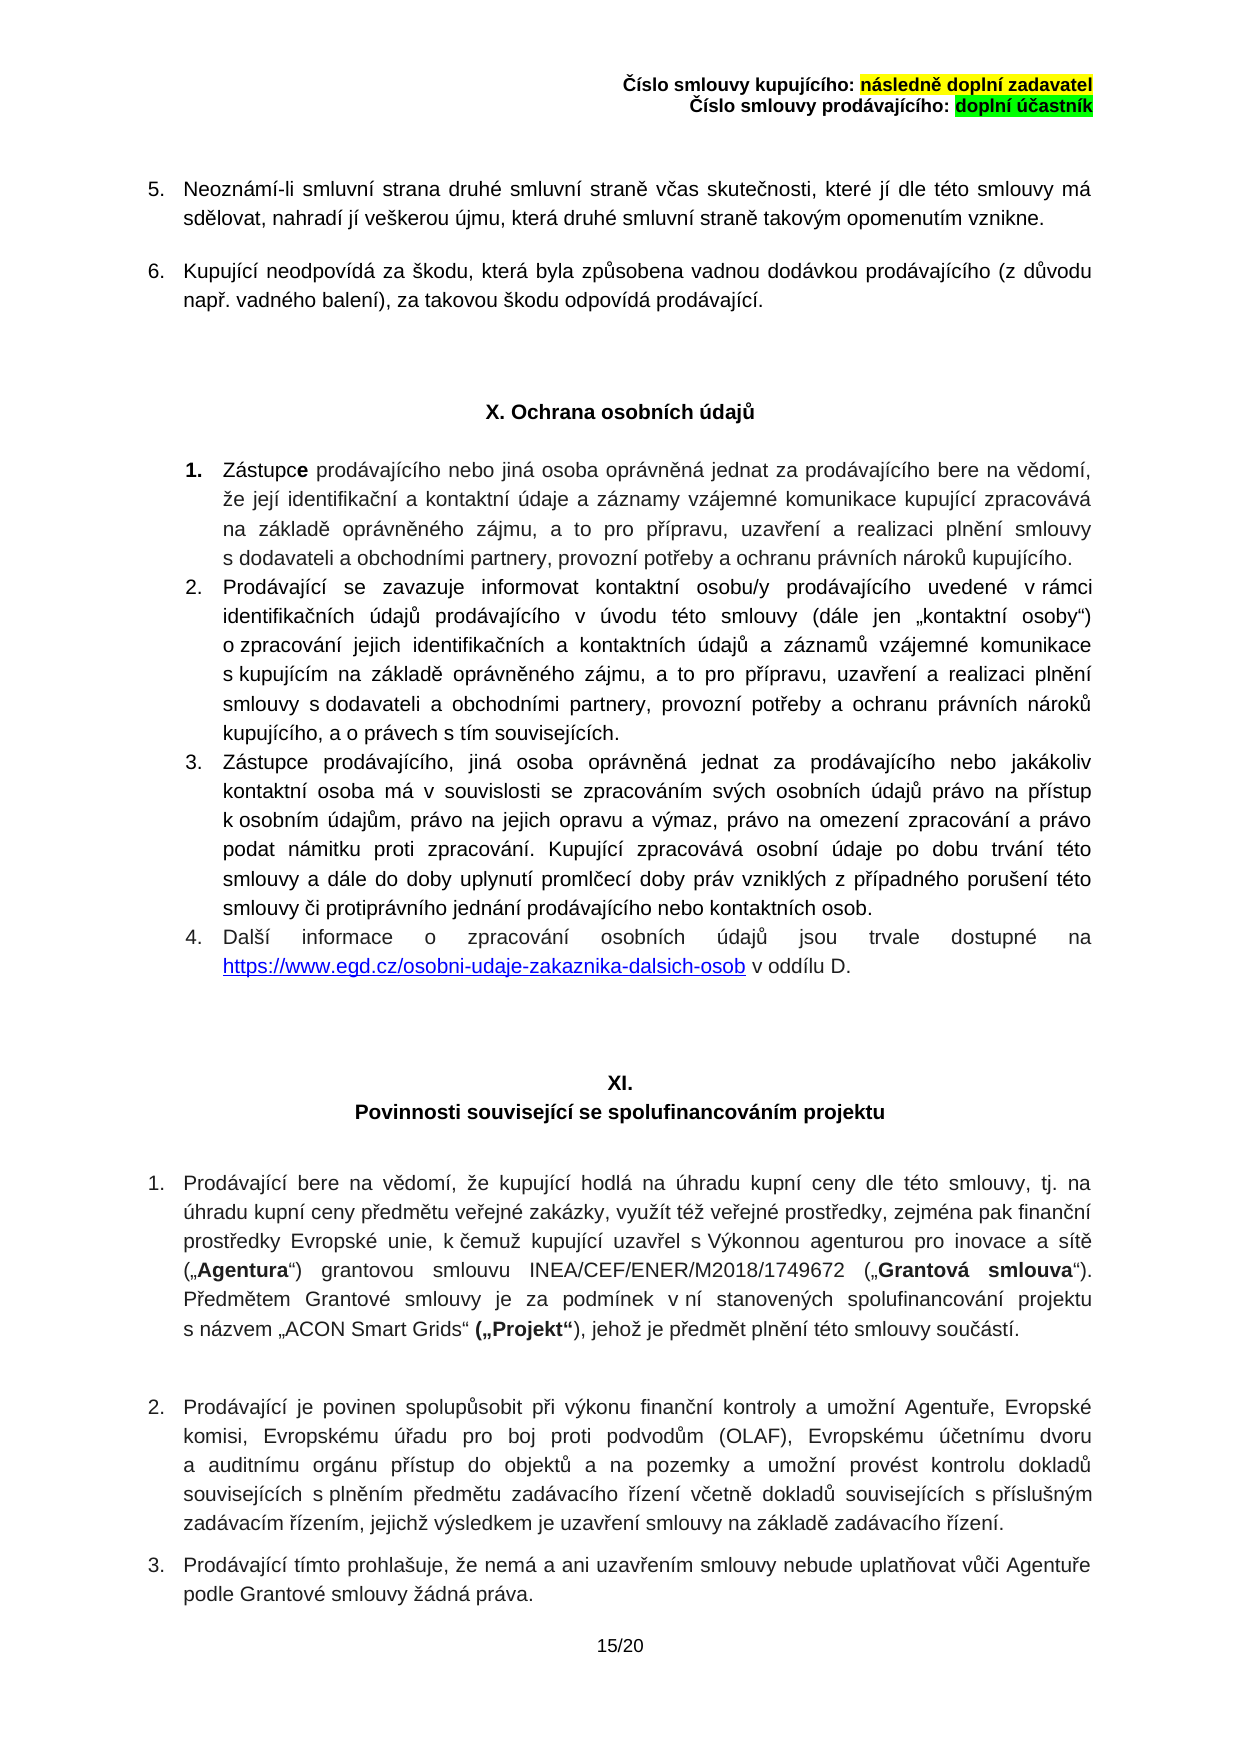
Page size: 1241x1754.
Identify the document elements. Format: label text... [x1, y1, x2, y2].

list Neoznámí-li smluvní strana druhé smluvní straně včas skutečnosti, které jí dle této smlouvy má sdělovat, nahradí jí veškerou újmu, která druhé smluvní straně takovým opomenutím vznikne. [148, 172, 1093, 230]
list Další informace o zpracování osobních údajů jsou trvale dostupné na https://www.egd.cz/osobni-udaje-zakaznika-dalsich-osob v oddílu D. [185, 919, 1093, 978]
list Prodávající tímto prohlašuje, že nemá a ani uzavřením smlouvy nebude uplatňovat vůči Agentuře podle Grantové smlouvy žádná práva. [148, 1548, 1093, 1606]
list Prodávající se zavazuje informovat kontaktní osobu/y prodávajícího uvedené v rámci identifikačních údajů prodávajícího v úvodu této smlouvy (dále jen „kontaktní osoby“) o zpracování jejich identifikačních a kontaktních údajů a záznamů vzájemné komunikace s kupujícím na základě oprávněného zájmu, a to pro přípravu, uzavření a realizaci plnění smlouvy s dodavateli a obchodními partnery, provozní potřeby a ochranu právních nároků kupujícího, a o právech s tím souvisejících. [185, 569, 1093, 744]
text Povinnosti související se spolufinancováním projektu [148, 1094, 1093, 1124]
text XI. [148, 1065, 1093, 1094]
list Zástupce prodávajícího, jiná osoba oprávněná jednat za prodávajícího nebo jakákoliv kontaktní osoba má v souvislosti se zpracováním svých osobních údajů právo na přístup k osobním údajům, právo na jejich opravu a výmaz, právo na omezení zpracování a právo podat námitku proti zpracování. Kupující zpracovává osobní údaje po dobu trvání této smlouvy a dále do doby uplynutí promlčecí doby práv vzniklých z případného porušení této smlouvy či protiprávního jednání prodávajícího nebo kontaktních osob. [185, 744, 1093, 919]
list Prodávající je povinen spolupůsobit při výkonu finanční kontroly a umožní Agentuře, Evropské komisi, Evropskému úřadu pro boj proti podvodům (OLAF), Evropskému účetnímu dvoru a auditnímu orgánu přístup do objektů a na pozemky a umožní provést kontrolu dokladů souvisejících s plněním předmětu zadávacího řízení včetně dokladů souvisejících s příslušným zadávacím řízením, jejichž výsledkem je uzavření smlouvy na základě zadávacího řízení. [148, 1389, 1093, 1535]
text X. Ochrana osobních údajů [148, 394, 1093, 424]
list Kupující neodpovídá za škodu, která byla způsobena vadnou dodávkou prodávajícího (z důvodu např. vadného balení), za takovou škodu odpovídá prodávající. [148, 254, 1093, 312]
list Zástupce prodávajícího nebo jiná osoba oprávněná jednat za prodávajícího bere na vědomí, že její identifikační a kontaktní údaje a záznamy vzájemné komunikace kupující zpracovává na základě oprávněného zájmu, a to pro přípravu, uzavření a realizaci plnění smlouvy s dodavateli a obchodními partnery, provozní potřeby a ochranu právních nároků kupujícího. [185, 453, 1093, 569]
list Prodávající bere na vědomí, že kupující hodlá na úhradu kupní ceny dle této smlouvy, tj. na úhradu kupní ceny předmětu veřejné zakázky, využít též veřejné prostředky, zejména pak finanční prostředky Evropské unie, k čemuž kupující uzavřel s Výkonnou agenturou pro inovace a sítě („Agentura“) grantovou smlouvu INEA/CEF/ENER/M2018/1749672 („Grantová smlouva“). Předmětem Grantové smlouvy je za podmínek v ní stanovených spolufinancování projektu s názvem „ACON Smart Grids“ („Projekt“), jehož je předmět plnění této smlouvy součástí. [148, 1165, 1093, 1340]
